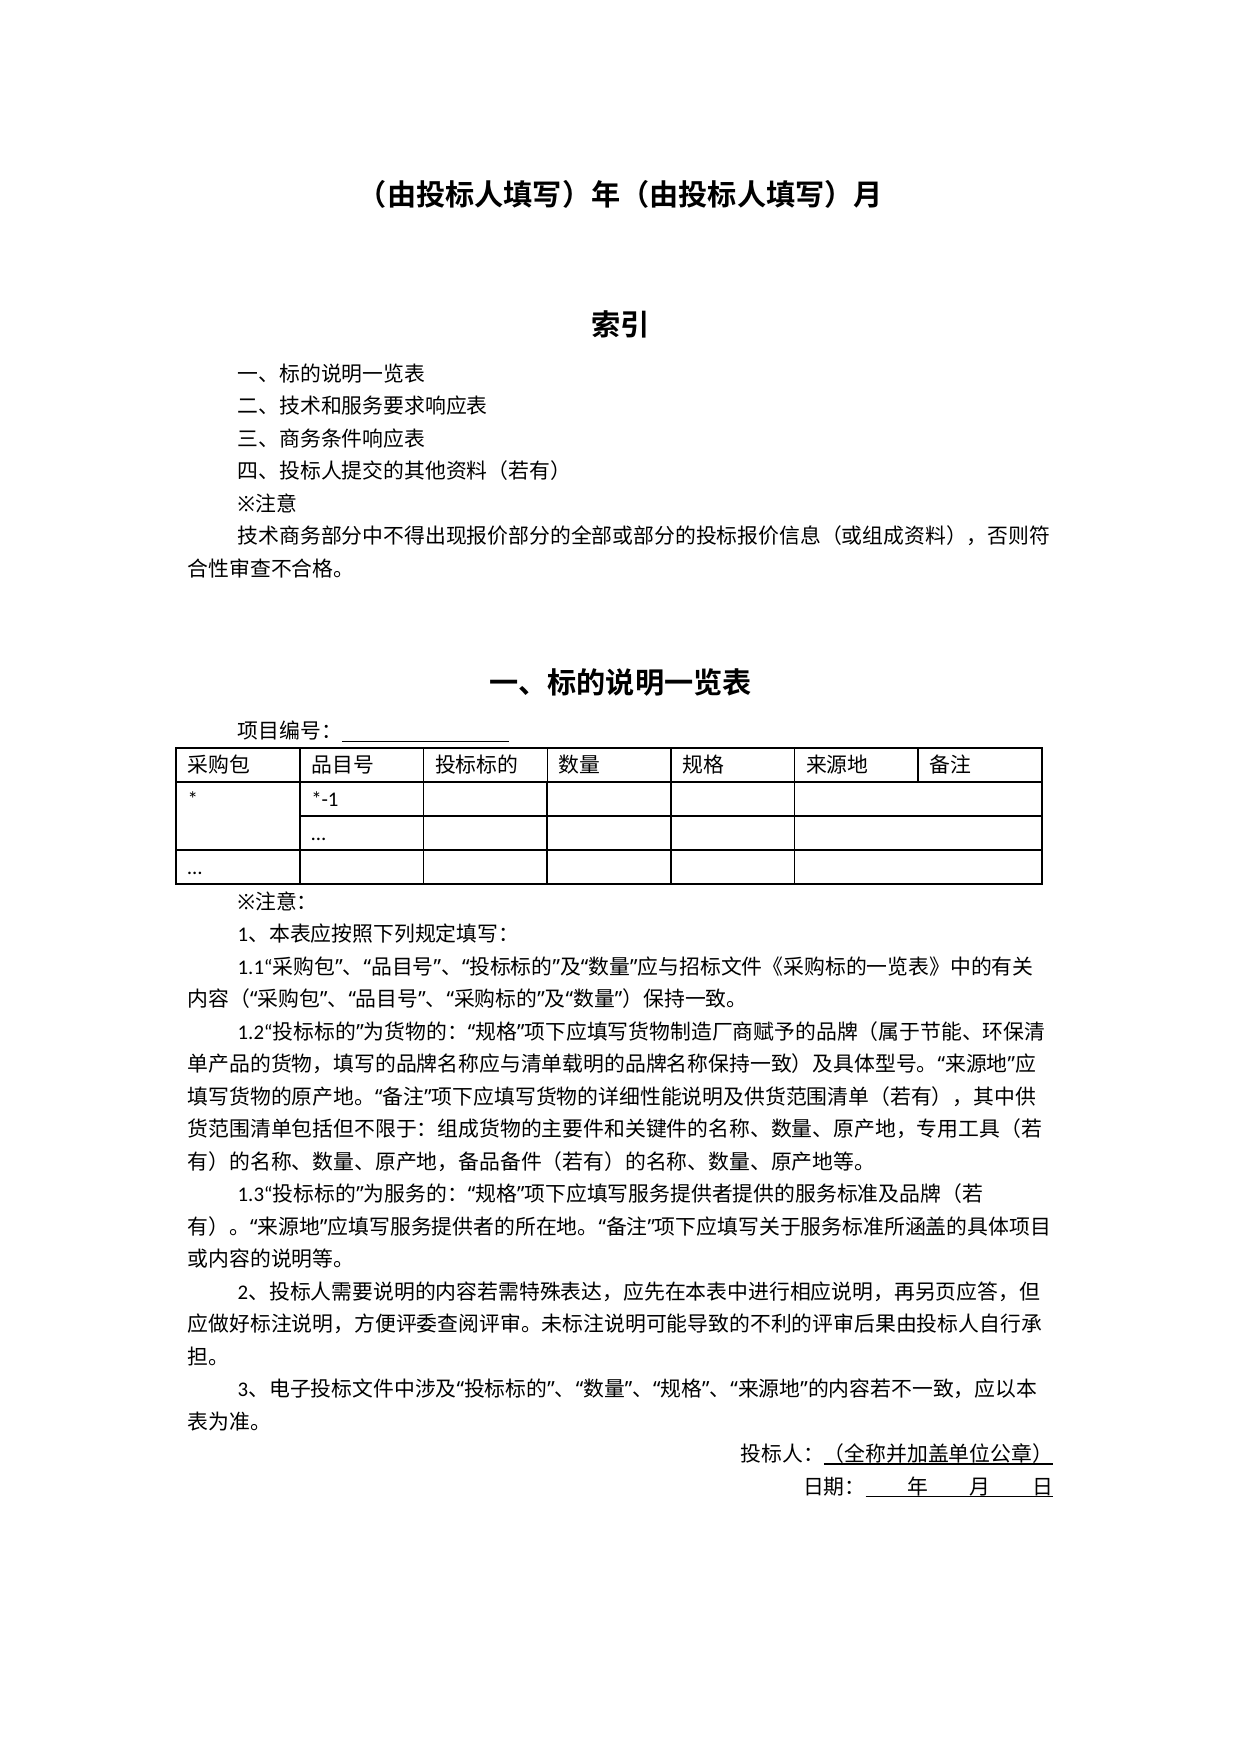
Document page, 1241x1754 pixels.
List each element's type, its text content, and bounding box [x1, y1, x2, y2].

text 日期： 年 月 日 [187, 1470, 1053, 1502]
table_cell [424, 851, 546, 883]
table_cell … [301, 817, 423, 849]
table_cell [301, 851, 423, 883]
table_cell [548, 851, 670, 883]
table_header 投标标的 [424, 749, 547, 781]
table_cell [424, 817, 546, 849]
text 投标人：（全称并加盖单位公章） [187, 1437, 1053, 1470]
text 3、电子投标文件中涉及“投标标的”、“数量”、“规格”、“来源地”的内容若不一致，应以本表为准。 [187, 1372, 1053, 1437]
text 索引 [187, 292, 1053, 357]
table_cell [795, 851, 1041, 883]
text ※注意： [187, 885, 1053, 917]
table_cell [795, 783, 1041, 815]
text 1.2“投标标的”为货物的：“规格”项下应填写货物制造厂商赋予的品牌（属于节能、环保清单产品的货物，填写的品牌名称应与清单载明的品牌名称保持一致）及具体型号。“来源地”应填写货物的原产地。“备注”项下应填写货物的详细性能说明及供货范围清单（若有），其中供货范围清单包括但不限于：组成货物的主要件和关键件的名称、数量、原产地，专用工具（若有）的名称、数量、原产地，备品备件（若有）的名称、数量、原产地等。 [187, 1015, 1053, 1177]
text 三、商务条件响应表 [187, 422, 1053, 454]
table_header 规格 [672, 749, 794, 781]
table_cell [795, 817, 1041, 849]
text 1、本表应按照下列规定填写： [187, 917, 1053, 950]
text 2、投标人需要说明的内容若需特殊表达，应先在本表中进行相应说明，再另页应答，但应做好标注说明，方便评委查阅评审。未标注说明可能导致的不利的评审后果由投标人自行承担。 [187, 1275, 1053, 1372]
table_cell [548, 817, 670, 849]
table_cell *-1 [301, 783, 423, 815]
text 1.1“采购包”、“品目号”、“投标标的”及“数量”应与招标文件《采购标的一览表》中的有关内容（“采购包”、“品目号”、“采购标的”及“数量”）保持一致。 [187, 950, 1053, 1015]
text 一、标的说明一览表 [187, 357, 1053, 389]
text 一、标的说明一览表 [187, 649, 1053, 714]
table_header 采购包 [177, 749, 299, 781]
table_cell … [177, 851, 299, 883]
table_cell [672, 851, 794, 883]
table_cell [548, 783, 670, 815]
text 二、技术和服务要求响应表 [187, 389, 1053, 422]
table_header 来源地 [795, 749, 917, 781]
table_header 备注 [919, 749, 1041, 781]
text 技术商务部分中不得出现报价部分的全部或部分的投标报价信息（或组成资料），否则符合性审查不合格。 [187, 519, 1053, 584]
text （由投标人填写）年（由投标人填写）月 [187, 162, 1053, 227]
table_cell [424, 783, 546, 815]
text ※注意 [187, 487, 1053, 519]
table_header 品目号 [301, 749, 423, 781]
text 项目编号： [187, 714, 1053, 747]
table_cell [672, 783, 794, 815]
text 四、投标人提交的其他资料（若有） [187, 454, 1053, 487]
text 1.3“投标标的”为服务的：“规格”项下应填写服务提供者提供的服务标准及品牌（若有）。“来源地”应填写服务提供者的所在地。“备注”项下应填写关于服务标准所涵盖的具体项目或内容的说明等。 [187, 1177, 1053, 1275]
table_header 数量 [548, 749, 670, 781]
table_cell [672, 817, 794, 849]
table_cell * [177, 783, 299, 849]
